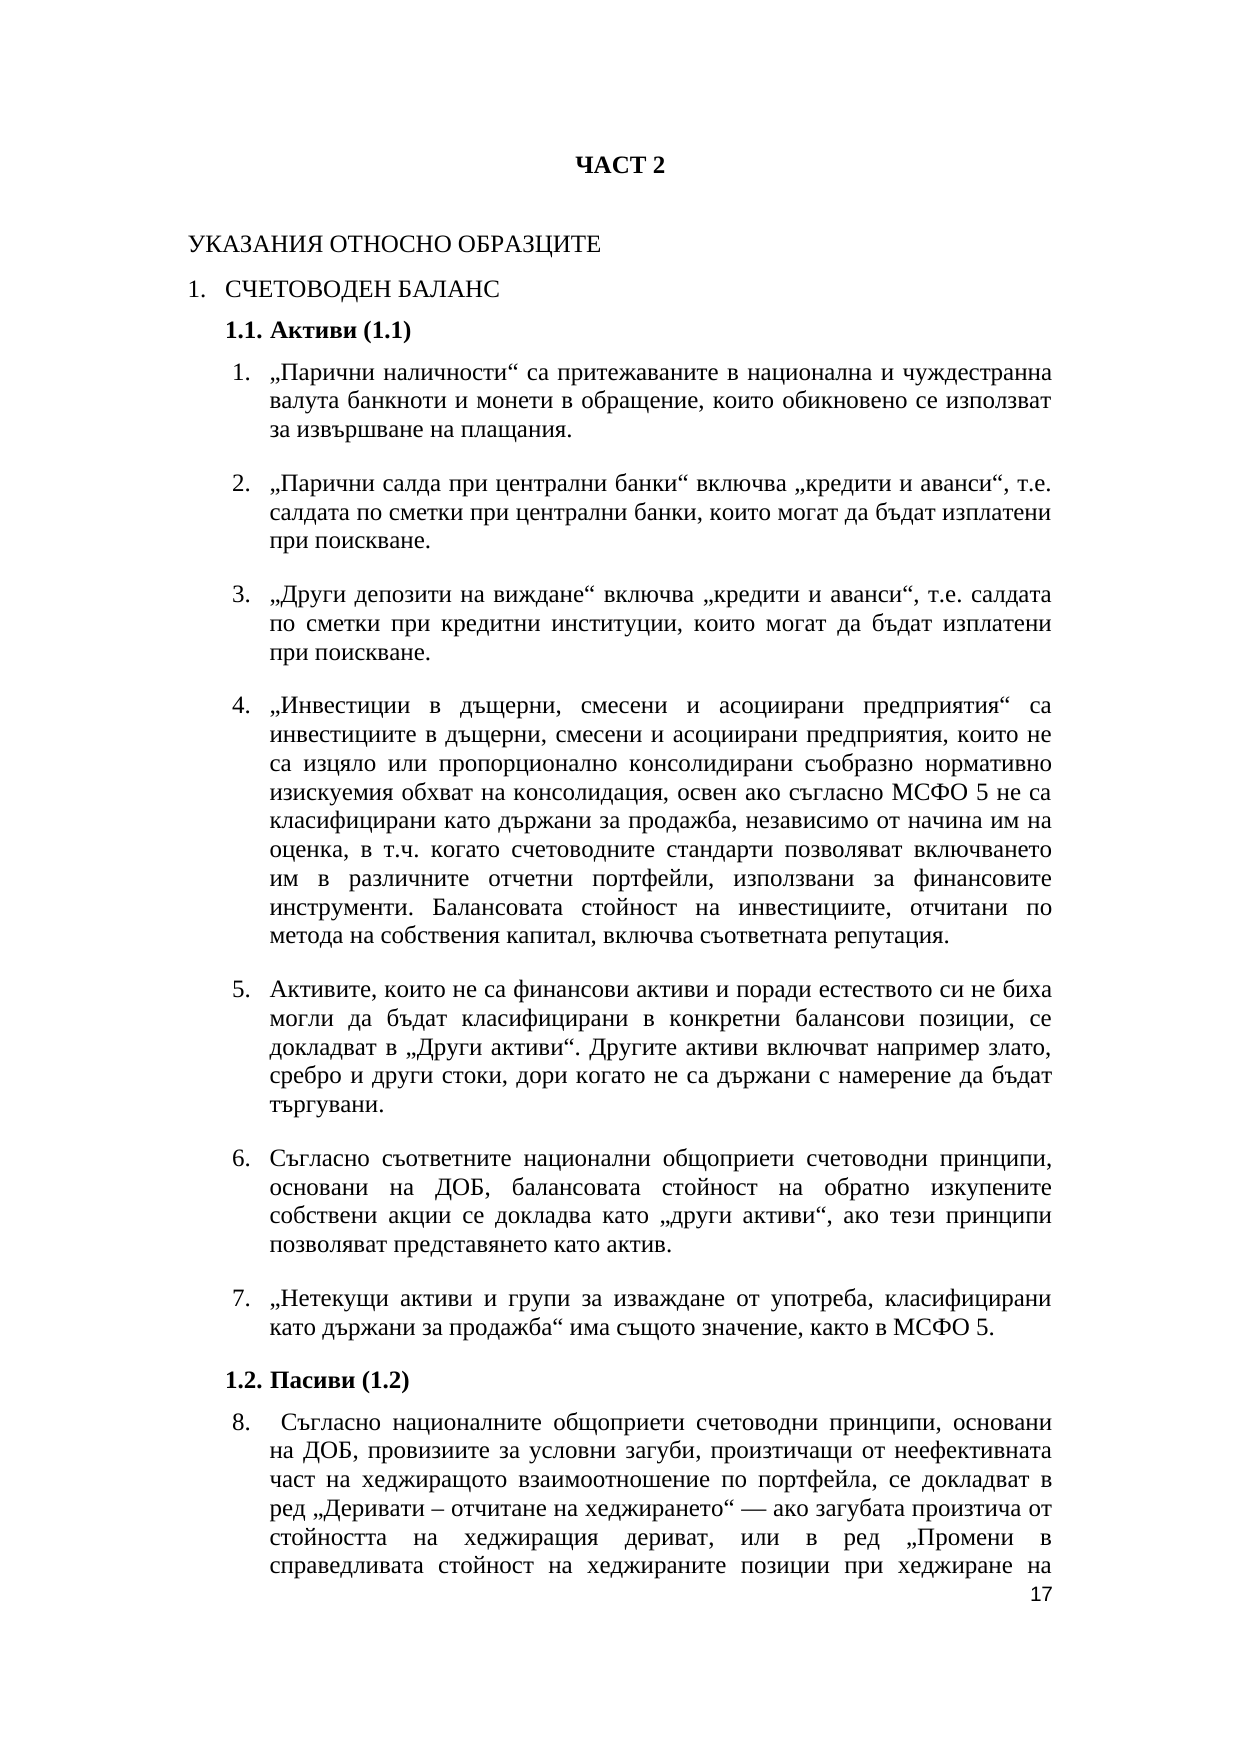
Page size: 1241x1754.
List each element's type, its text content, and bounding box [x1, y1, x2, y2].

subtitle Счетоводен баланс [187, 274, 1053, 303]
text „Нетекущи активи и групи за изваждане от употреба, класифицирани като държани за продажба“ има същото значение, както в МСФО 5. [232, 1283, 1053, 1341]
text ЧАСТ 2 [187, 150, 1053, 179]
subtitle Пасиви (1.2) [225, 1366, 1053, 1394]
text „Парични салда при централни банки“ включва „кредити и аванси“, т.е. салдата по сметки при централни банки, които могат да бъдат изплатени при поискване. [232, 468, 1053, 554]
subtitle Указания относно образците [187, 229, 1053, 257]
list „Парични наличности“ са притежаваните в национална и чуждестранна валута банкноти и монети в обращение, които обикновено се използват за извършване на плащания. [232, 357, 1053, 443]
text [232, 1407, 1053, 1579]
text Съгласно съответните национални общоприети счетоводни принципи, основани на ДОБ, балансовата стойност на обратно изкупените собствени акции се докладва като „други активи“, ако тези принципи позволяват представянето като актив. [232, 1143, 1053, 1258]
text „Инвестиции в дъщерни, смесени и асоциирани предприятия“ са инвестициите в дъщерни, смесени и асоциирани предприятия, които не са изцяло или пропорционално консолидирани съобразно нормативно изискуемия обхват на консолидация, освен ако съгласно МСФО 5 не са класифицирани като държани за продажба, независимо от начина им на оценка, в т.ч. когато счетоводните стандарти позволяват включването им в различните отчетни портфейли, използвани за финансовите инструменти. Балансовата стойност на инвестициите, отчитани по метода на собствения капитал, включва съответната репутация. [232, 691, 1053, 949]
text „Други депозити на виждане“ включва „кредити и аванси“, т.е. салдата по сметки при кредитни институции, които могат да бъдат изплатени при поискване. [232, 579, 1053, 666]
text Активите, които не са финансови активи и поради естеството си не биха могли да бъдат класифицирани в конкретни балансови позиции, се докладват в „Други активи“. Другите активи включват например злато, сребро и други стоки, дори когато не са държани с намерение да бъдат търгувани. [232, 974, 1053, 1118]
subtitle Активи (1.1) [225, 316, 1053, 344]
